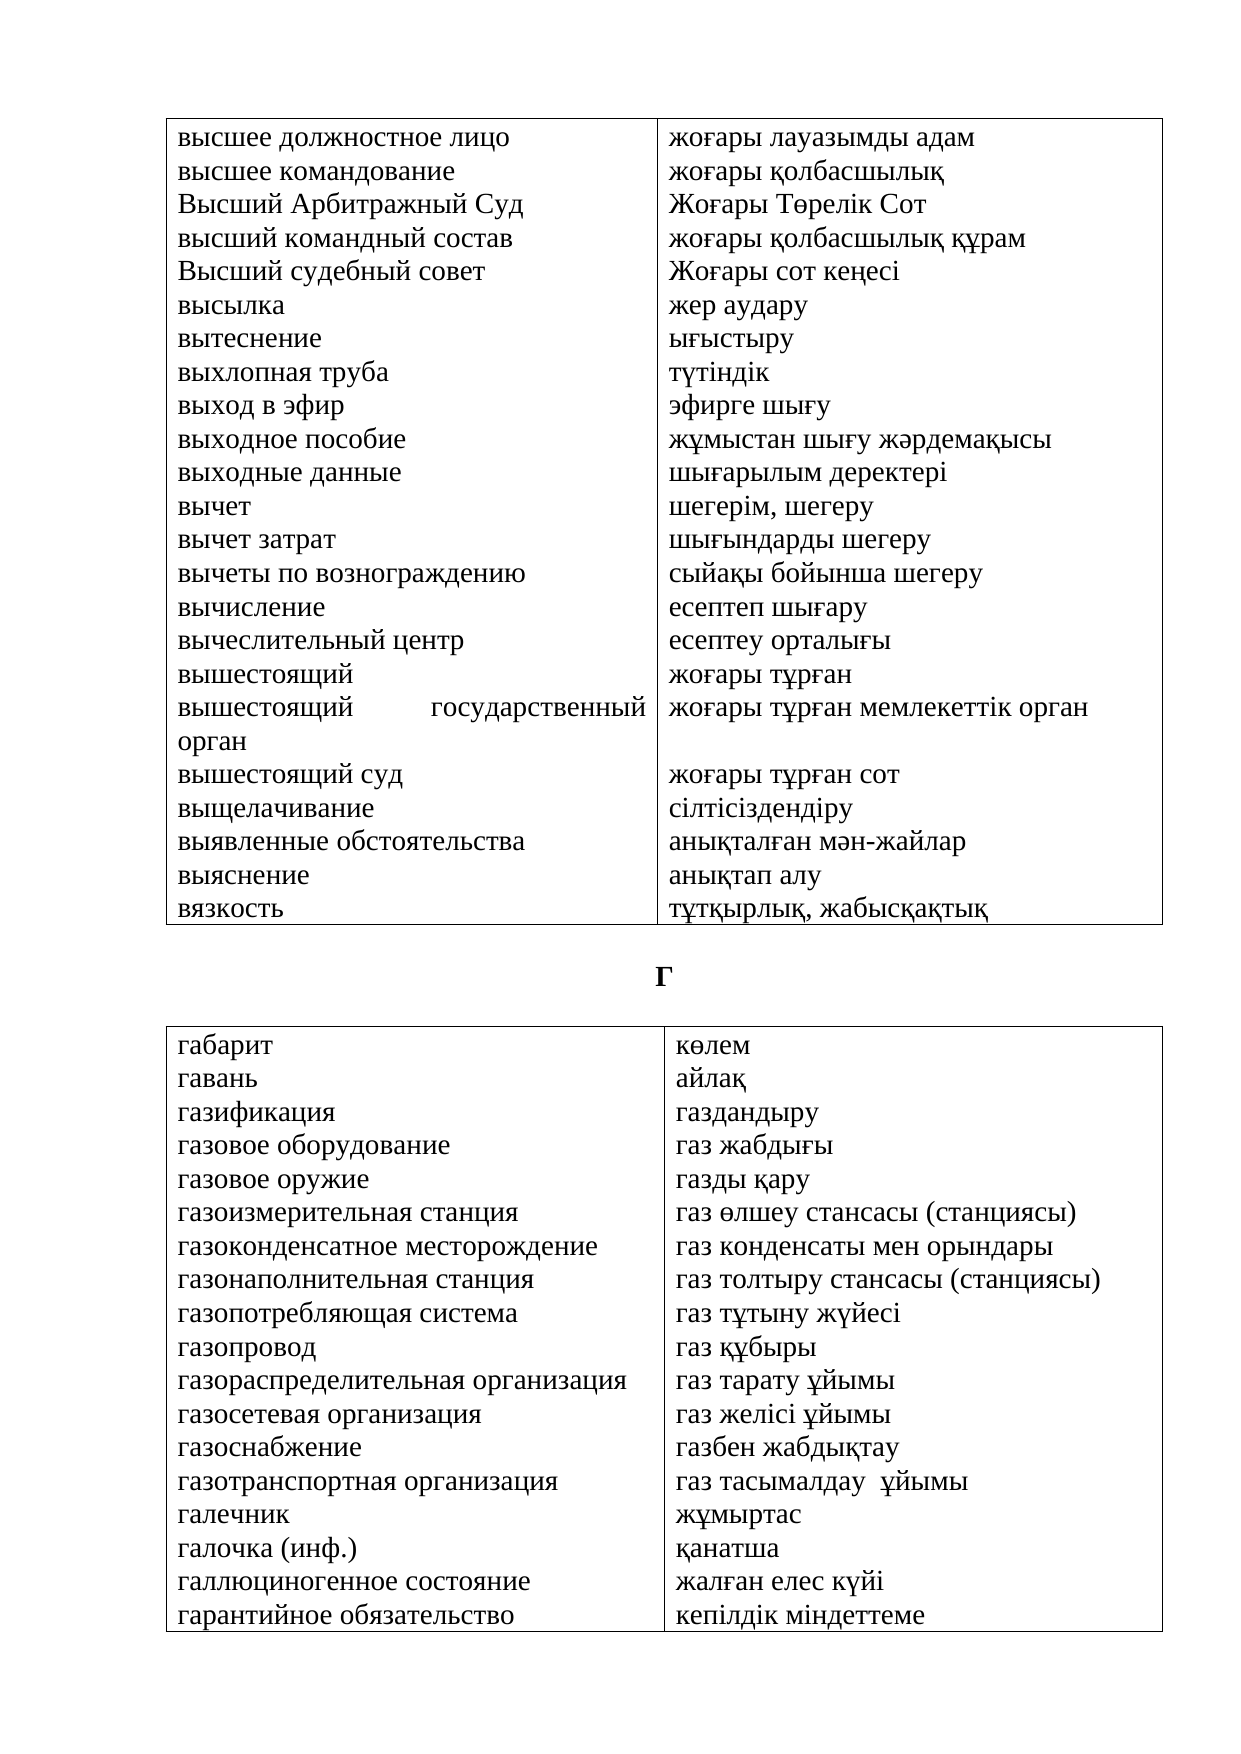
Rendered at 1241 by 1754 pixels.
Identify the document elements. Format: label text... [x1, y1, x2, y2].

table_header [658, 119, 1162, 924]
text Г [177, 959, 1152, 992]
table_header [665, 1027, 1162, 1631]
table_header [167, 1027, 664, 1631]
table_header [167, 119, 657, 924]
